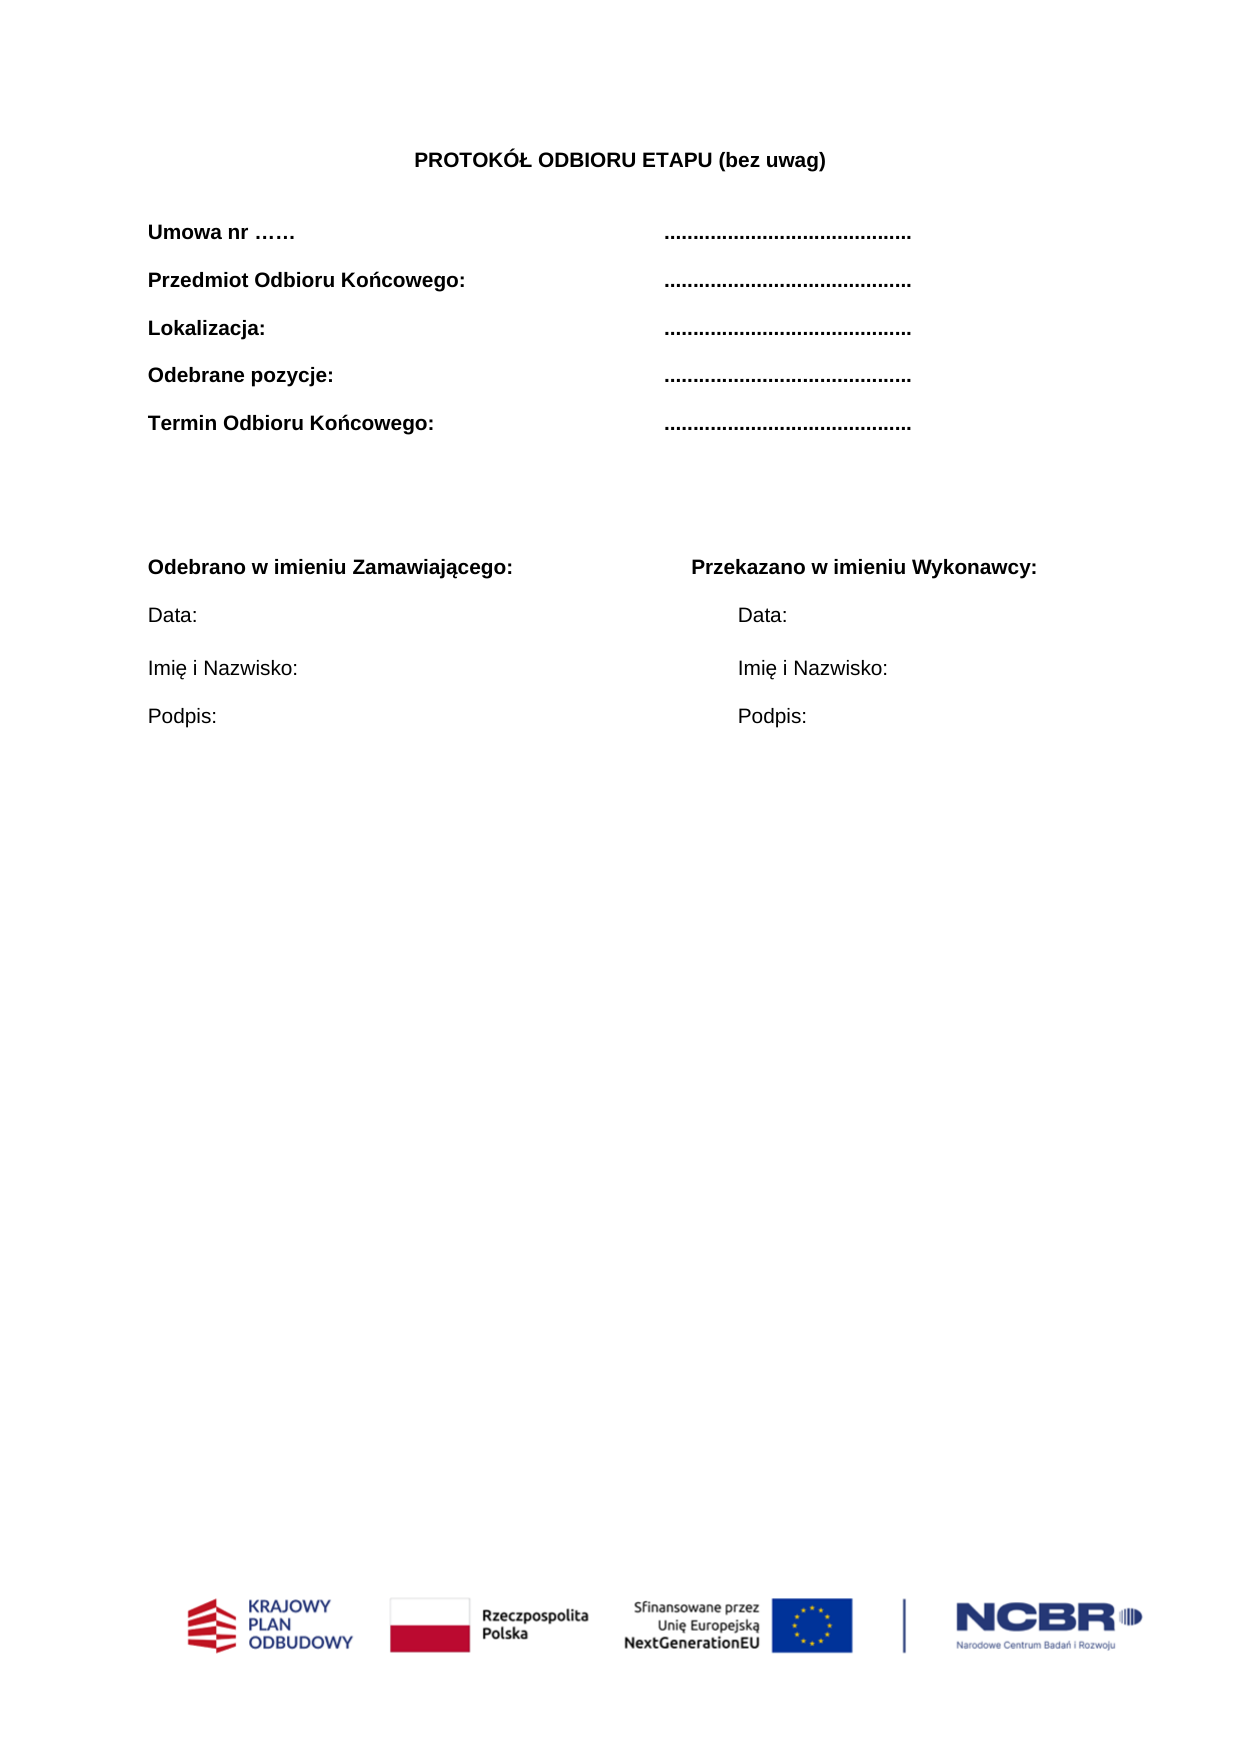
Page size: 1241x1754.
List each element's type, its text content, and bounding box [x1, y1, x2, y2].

text Podpis: Podpis: [148, 703, 1093, 727]
picture [147, 1567, 1222, 1681]
text Termin Odbioru Końcowego: ........................................... [148, 411, 1093, 435]
text Umowa nr …… ........................................... [148, 219, 1093, 243]
text PROTOKÓŁ ODBIORU ETAPU (bez uwag) [148, 148, 1093, 172]
text Data: Data: [148, 603, 1093, 627]
subtitle Odebrano w imieniu Zamawiającego: Przekazano w imieniu Wykonawcy: [148, 555, 1093, 579]
text Odebrane pozycje: ........................................... [148, 363, 1093, 387]
text Przedmiot Odbioru Końcowego: ........................................... [148, 267, 1093, 291]
text Imię i Nazwisko: Imię i Nazwisko: [148, 656, 1093, 679]
text Lokalizacja: ........................................... [148, 315, 1093, 339]
